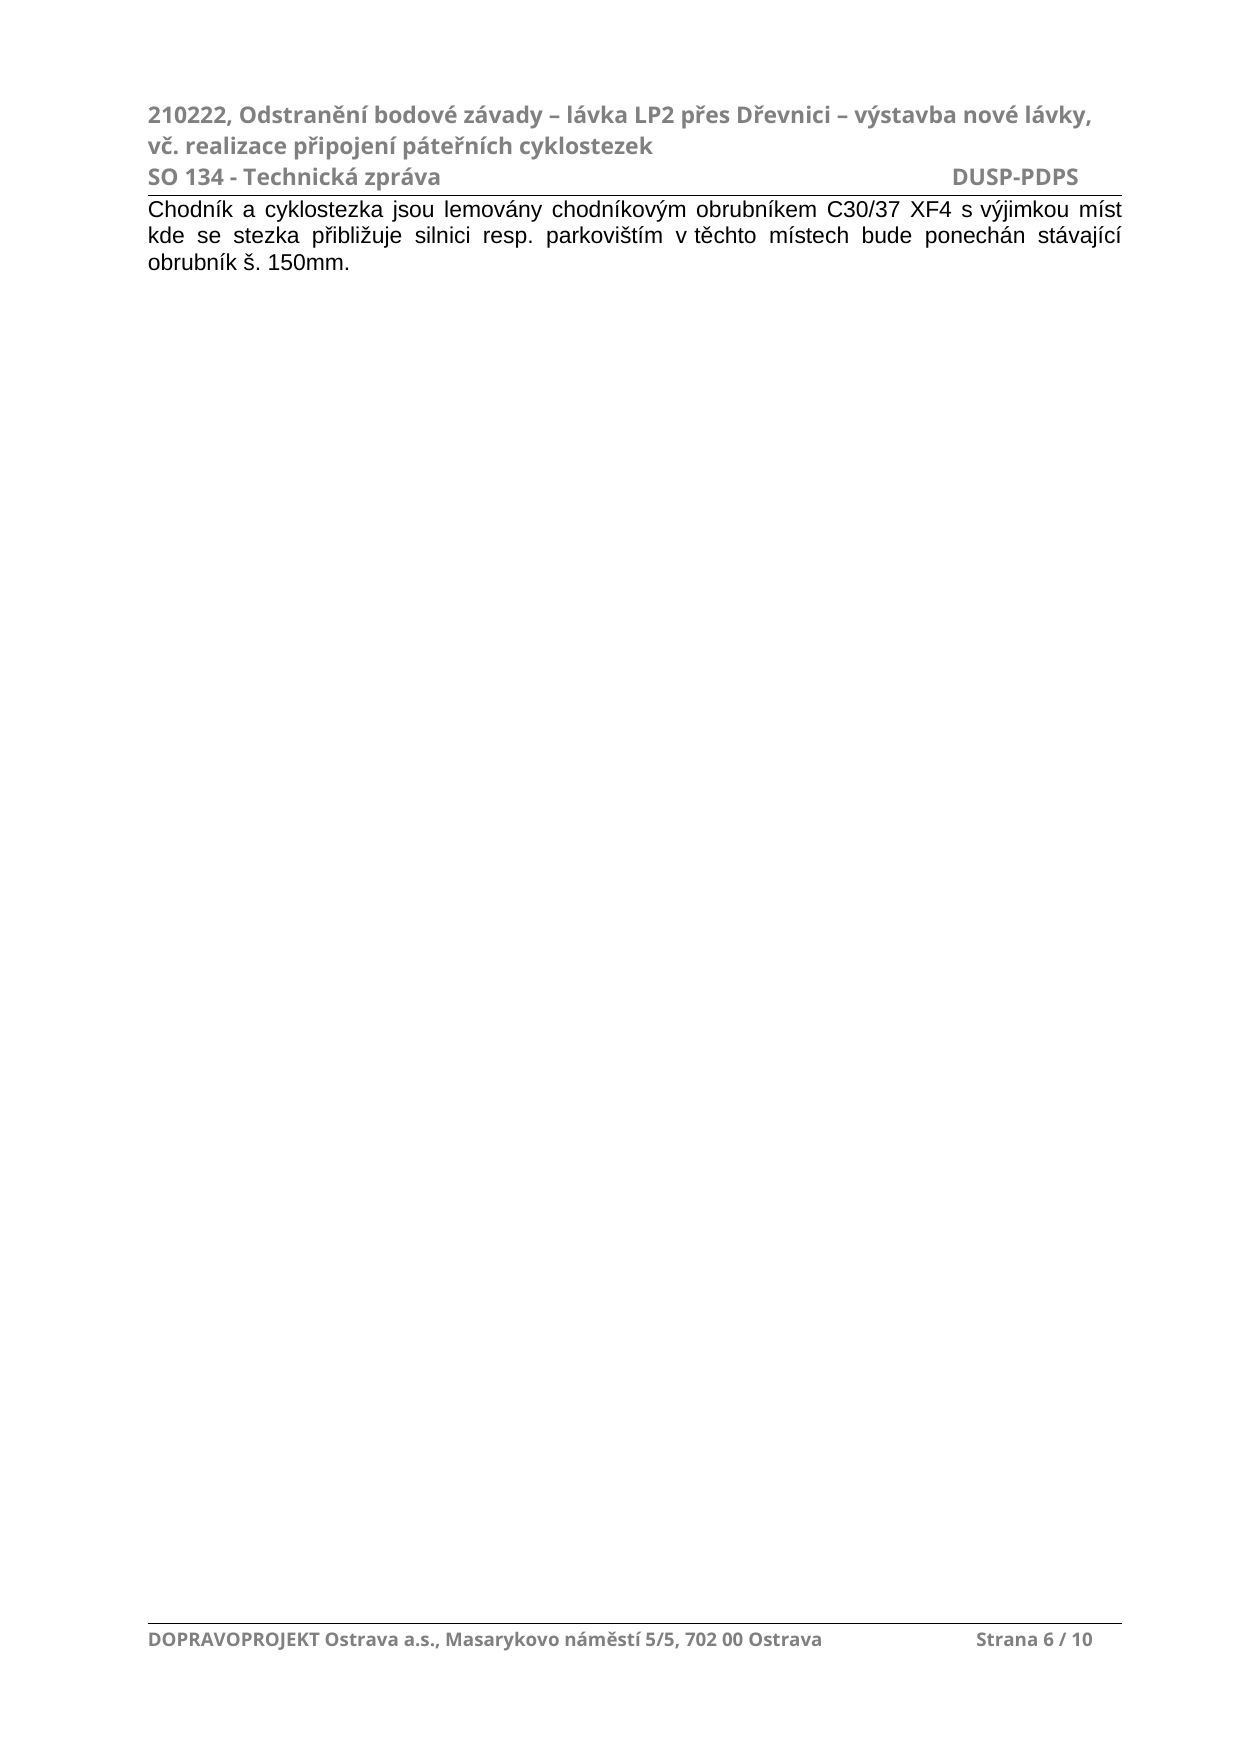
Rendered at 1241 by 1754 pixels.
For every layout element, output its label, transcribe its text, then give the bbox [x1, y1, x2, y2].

text Chodník a cyklostezka jsou lemovány chodníkovým obrubníkem C30/37 XF4 s výjimkou míst kde se stezka přibližuje silnici resp. parkovištím v těchto místech bude ponechán stávající obrubník š. 150mm. [148, 196, 1122, 275]
